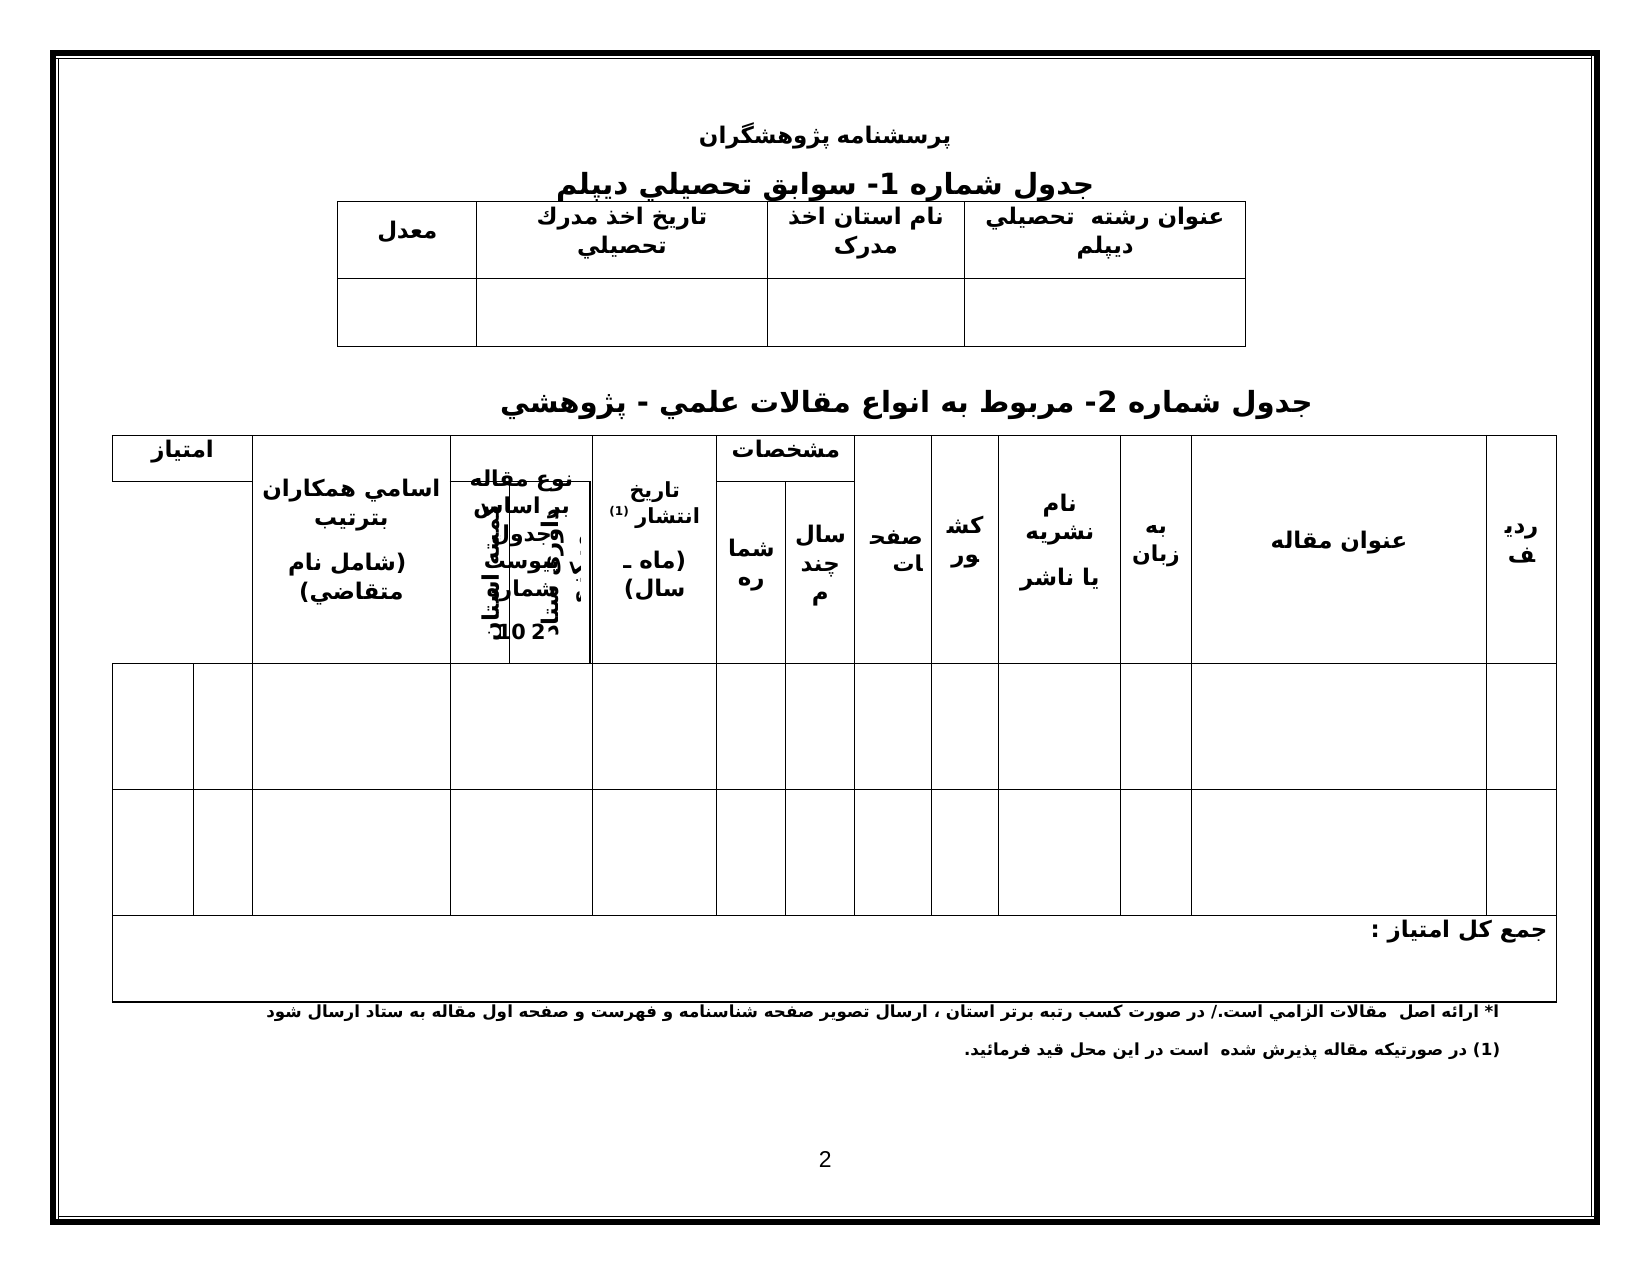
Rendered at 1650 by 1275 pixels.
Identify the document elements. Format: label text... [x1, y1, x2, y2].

table_cell [717, 664, 785, 789]
table_cell [1487, 664, 1556, 789]
table_cell [113, 664, 193, 789]
table_header امتياز [113, 436, 252, 481]
table_cell [999, 664, 1120, 789]
table_header معدل [338, 202, 476, 278]
table_header كشور [932, 436, 998, 663]
text ا* ارائه اصل مقالات الزامي است./ در صورت کسب رتبه برتر استان ، ارسال تصویر صفحه شناسنامه و فهرست و صفحه اول مقاله به ستاد ارسال شود [150, 1003, 1500, 1022]
table_cell [113, 790, 193, 915]
table_cell [932, 790, 998, 915]
table_cell [855, 664, 931, 789]
text جدول شماره 2- مربوط به انواع مقالات علمي - پژوهشي [150, 386, 1500, 419]
table_cell سال چندم [786, 482, 854, 663]
table_header تاريخ اخذ مدرك تحصيلي [477, 202, 767, 278]
table_header رديف [1487, 436, 1556, 663]
table_header صفحات [855, 436, 931, 663]
table_cell [194, 790, 252, 915]
table_header به زبان [1121, 436, 1191, 663]
table_cell [338, 279, 476, 346]
subtitle جدول شماره 1- سوابق تحصيلي دیپلم [150, 167, 1500, 201]
table_header نوع مقاله بر اساس جدول پیوست شماره 2 10 [451, 436, 592, 663]
table_cell [593, 790, 716, 915]
table_header اسامي همكاران بترتيب (شامل نام متقاضي) [253, 436, 450, 663]
table_header تاريخ انتشار (1) (ماه ـ سال) [593, 436, 716, 663]
table_cell [451, 664, 592, 789]
table_header عنوان رشته تحصيلي دیپلم [965, 202, 1245, 278]
table_cell [1121, 790, 1191, 915]
table_cell [786, 664, 854, 789]
table_cell [1192, 790, 1486, 915]
table_header نام استان اخذ مدرک [768, 202, 964, 278]
table_cell [451, 790, 592, 915]
table_cell [717, 790, 785, 915]
table_cell [999, 790, 1120, 915]
text (1) در صورتيكه مقاله پذيرش شده است در اين محل قيد فرمائيد. [150, 1040, 1500, 1059]
table_header عنوان مقاله [1192, 436, 1486, 663]
table_cell [477, 279, 767, 346]
table_cell [1121, 664, 1191, 789]
table_cell داوری ستاد مرکزی [510, 482, 589, 663]
table_header مشخصات [717, 436, 854, 481]
table_cell [786, 790, 854, 915]
table_cell [593, 664, 716, 789]
table_cell [253, 664, 450, 789]
table_cell [1192, 664, 1486, 789]
table_cell [932, 664, 998, 789]
table_header نام نشريه يا ناشر [999, 436, 1120, 663]
table_cell [194, 664, 252, 789]
text پرسشنامه پژوهشگران [150, 122, 1500, 148]
table_cell [253, 790, 450, 915]
table_cell [768, 279, 964, 346]
table_cell [965, 279, 1245, 346]
table_cell [1487, 790, 1556, 915]
table_cell كميته استان [451, 482, 509, 663]
table_cell شماره [717, 482, 785, 663]
table_cell [855, 790, 931, 915]
table_cell جمع کل امتیاز : [113, 916, 1556, 1001]
